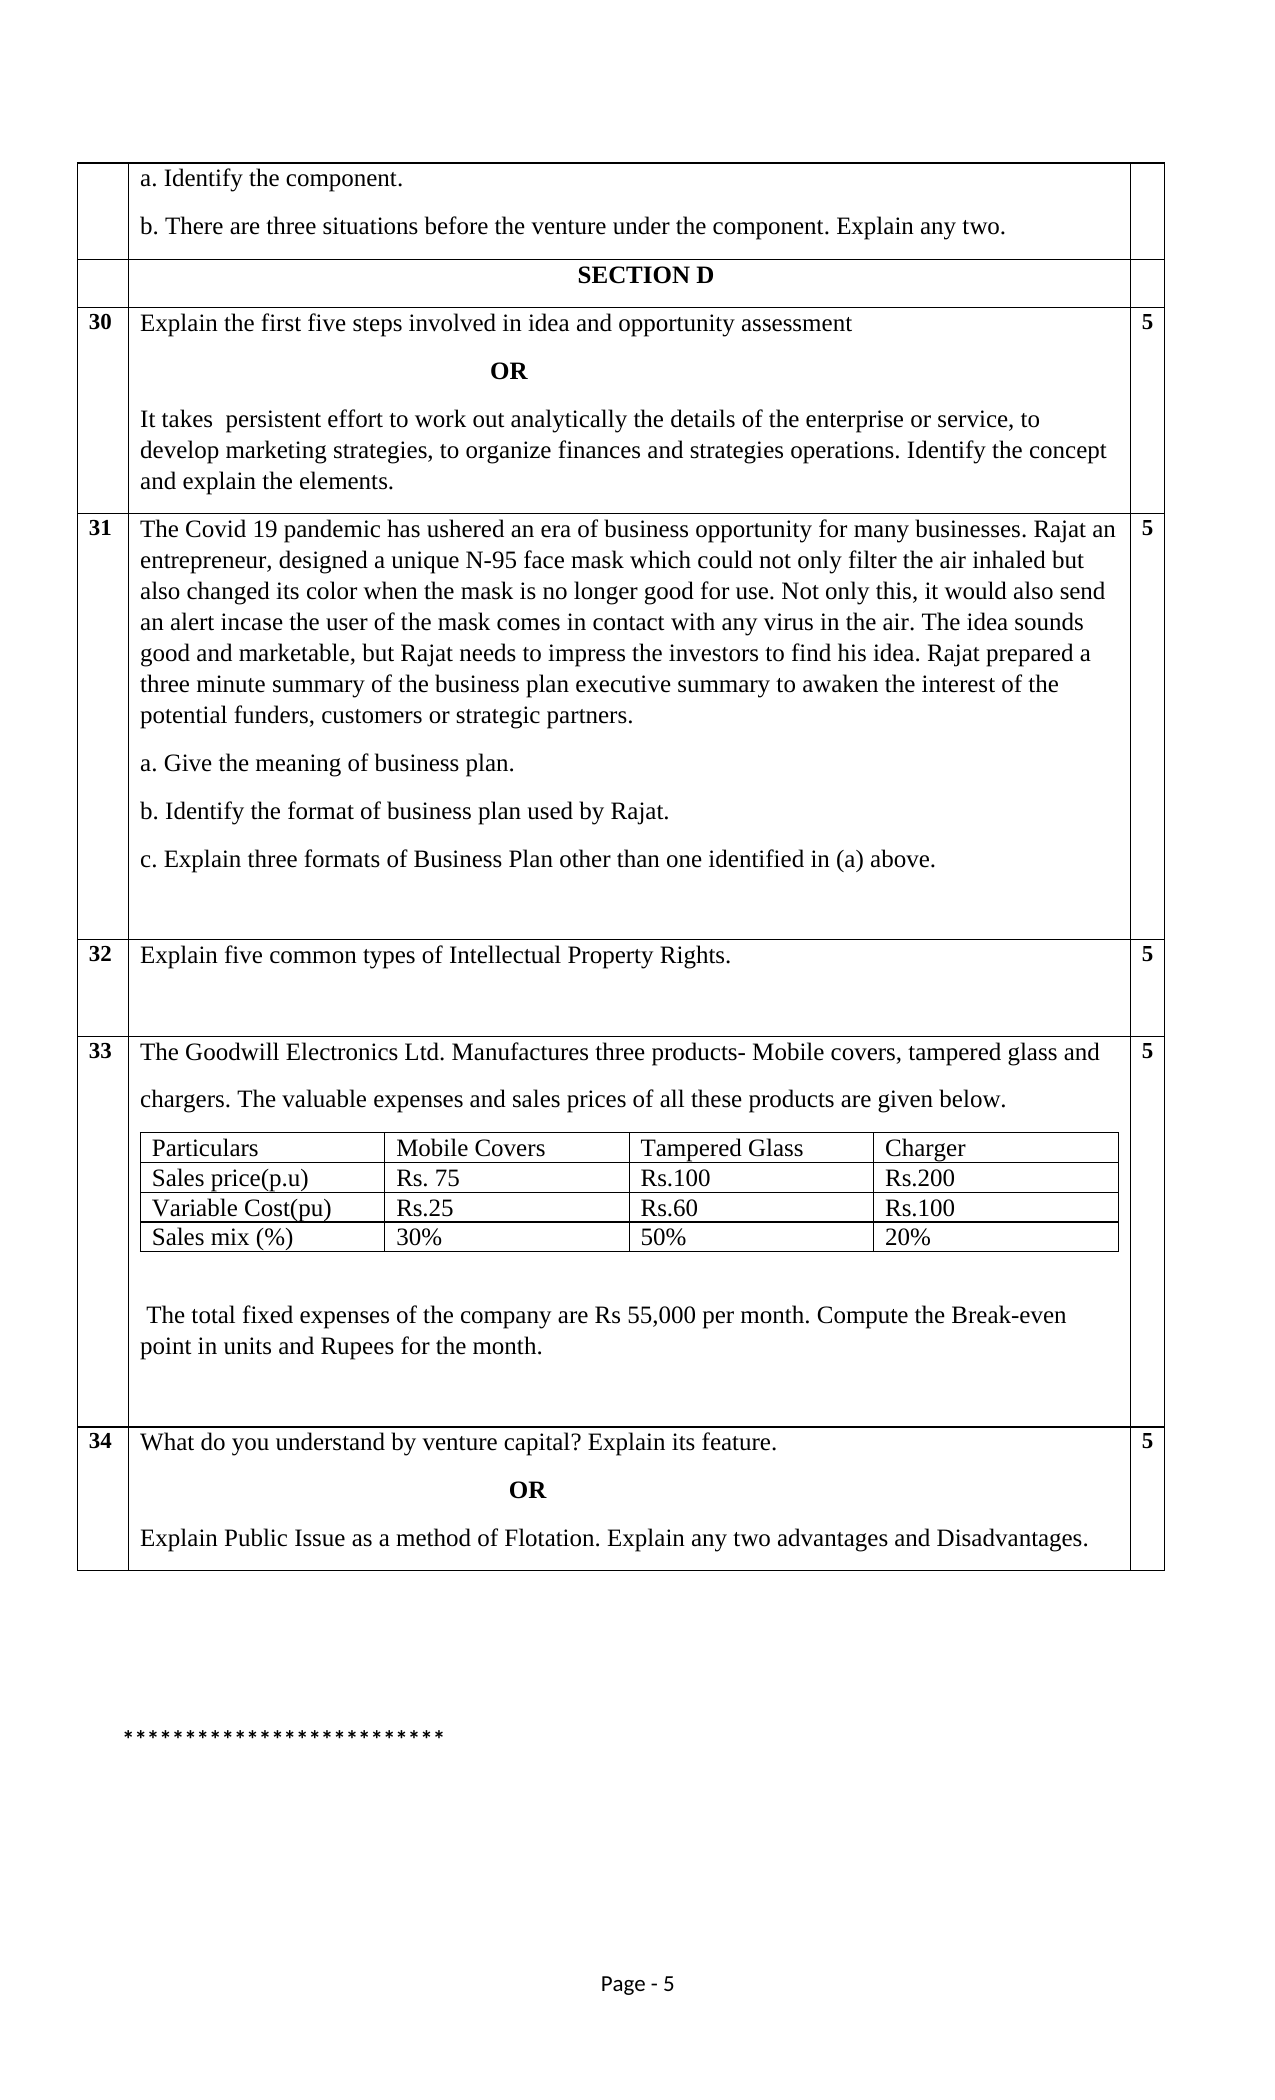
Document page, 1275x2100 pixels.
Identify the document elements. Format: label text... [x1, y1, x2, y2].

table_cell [129, 164, 1130, 259]
table_cell [1131, 260, 1164, 307]
table_cell 34 [78, 1428, 128, 1570]
table_cell What do you understand by venture capital? Explain its feature. OR Explain Public Issue as a method of Flotation. Explain any two advantages and Disadvantages. [129, 1428, 1130, 1570]
table_cell 32 [78, 940, 128, 1036]
table_cell 33 [78, 1037, 128, 1426]
table_cell Explain five common types of Intellectual Property Rights. [129, 940, 1130, 1036]
table_cell 5 [1131, 1428, 1164, 1570]
table_cell The Covid 19 pandemic has ushered an era of business opportunity for many businesses. Rajat an entrepreneur, designed a unique N-95 face mask which could not only filter the air inhaled but also changed its color when the mask is no longer good for use. Not only this, it would also send an alert incase the user of the mask comes in contact with any virus in the air. The idea sounds good and marketable, but Rajat needs to impress the investors to find his idea. Rajat prepared a three minute summary of the business plan executive summary to awaken the interest of the potential funders, customers or strategic partners. a. Give the meaning of business plan. b. Identify the format of business plan used by Rajat. c. Explain three formats of Business Plan other than one identified in (a) above. [129, 514, 1130, 939]
table_cell 5 [1131, 514, 1164, 939]
table_cell SECTION D [129, 260, 1130, 307]
table_cell 29 [78, 164, 128, 259]
table_cell 5 [1131, 940, 1164, 1036]
table_cell 5 [1131, 308, 1164, 513]
text ************************** [122, 1724, 1153, 1754]
table_cell The Goodwill Electronics Ltd. Manufactures three products- Mobile covers, tampered glass and chargers. The valuable expenses and sales prices of all these products are given below. The total fixed expenses of the company are Rs 55,000 per month. Compute the Break-even point in units and Rupees for the month. [129, 1037, 1130, 1426]
table_cell 5 [1131, 1037, 1164, 1426]
table_cell 31 [78, 514, 128, 939]
table_cell 30 [78, 308, 128, 513]
table_cell 3 [1131, 164, 1164, 259]
table_cell [78, 260, 128, 307]
table_cell Explain the first five steps involved in idea and opportunity assessment OR It takes persistent effort to work out analytically the details of the enterprise or service, to develop marketing strategies, to organize finances and strategies operations. Identify the concept and explain the elements. [129, 308, 1130, 513]
